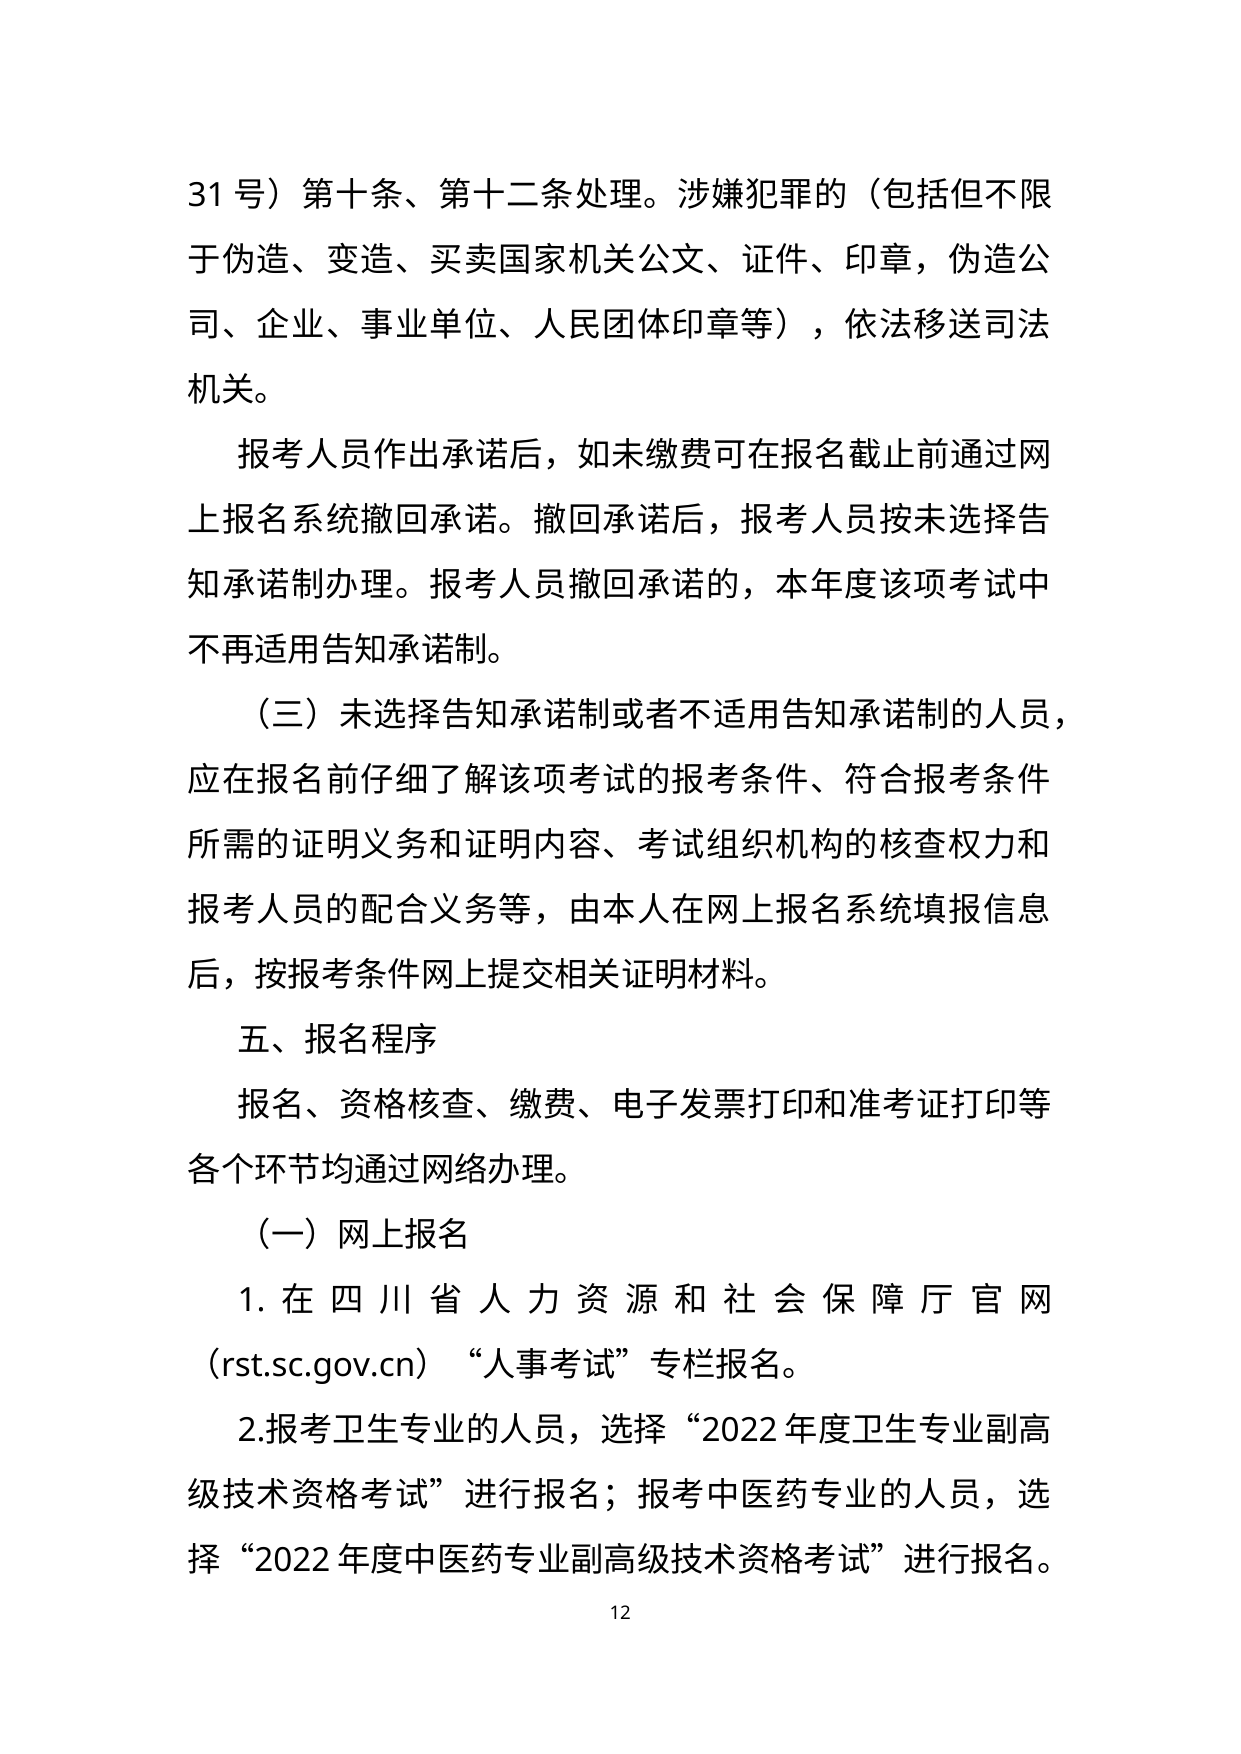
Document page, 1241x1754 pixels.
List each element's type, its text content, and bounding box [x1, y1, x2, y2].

text 报考人员作出承诺后，如未缴费可在报名截止前通过网上报名系统撤回承诺。撤回承诺后，报考人员按未选择告知承诺制办理。报考人员撤回承诺的，本年度该项考试中不再适用告知承诺制。 [187, 420, 1053, 680]
text 1.在四川省人力资源和社会保障厅官网（rst.sc.gov.cn）“人事考试”专栏报名。 [187, 1265, 1053, 1395]
text 2.报考卫生专业的人员，选择“2022年度卫生专业副高级技术资格考试”进行报名；报考中医药专业的人员，选择“2022年度中医药专业副高级技术资格考试”进行报名。 [187, 1395, 1053, 1590]
text 五、报名程序 [187, 1005, 1053, 1070]
text 报名、资格核查、缴费、电子发票打印和准考证打印等各个环节均通过网络办理。 [187, 1070, 1053, 1200]
text （三）未选择告知承诺制或者不适用告知承诺制的人员，应在报名前仔细了解该项考试的报考条件、符合报考条件所需的证明义务和证明内容、考试组织机构的核查权力和报考人员的配合义务等，由本人在网上报名系统填报信息后，按报考条件网上提交相关证明材料。 [187, 680, 1053, 1005]
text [187, 160, 1053, 420]
text （一）网上报名 [187, 1200, 1053, 1265]
